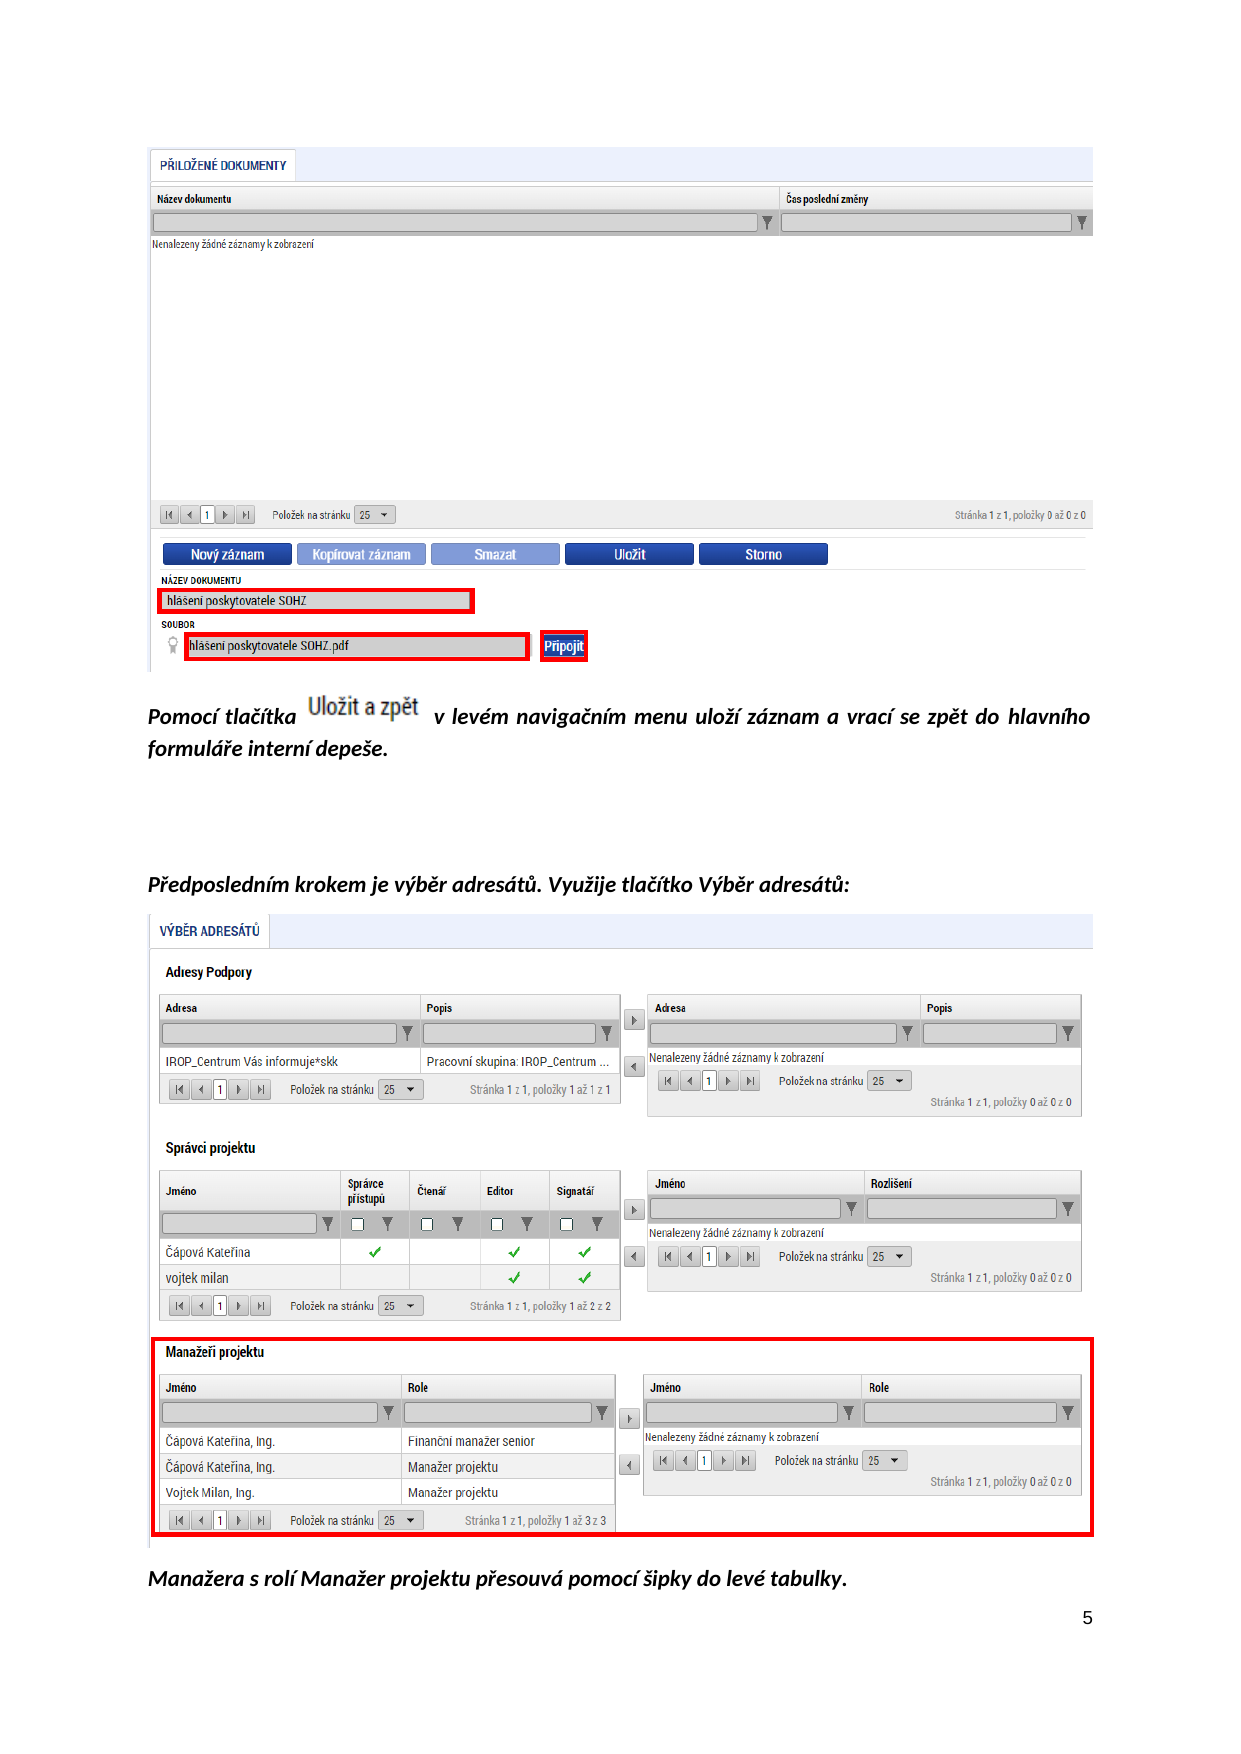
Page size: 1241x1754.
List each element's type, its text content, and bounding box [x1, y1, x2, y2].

picture [303, 688, 434, 725]
text Předposledním krokem je výběr adresátů. Využije tlačítko Výběr adresátů: [148, 871, 1093, 898]
picture [147, 914, 1093, 1548]
picture [147, 147, 1093, 672]
picture [155, 1341, 1090, 1532]
text Pomocí tlačítka v levém navigačním menu uloží záznam a vrací se zpět do hlavního formuláře interní depeše. [148, 688, 1093, 762]
text Manažera s rolí Manažer projektu přesouvá pomocí šipky do levé tabulky. [148, 1564, 1093, 1592]
